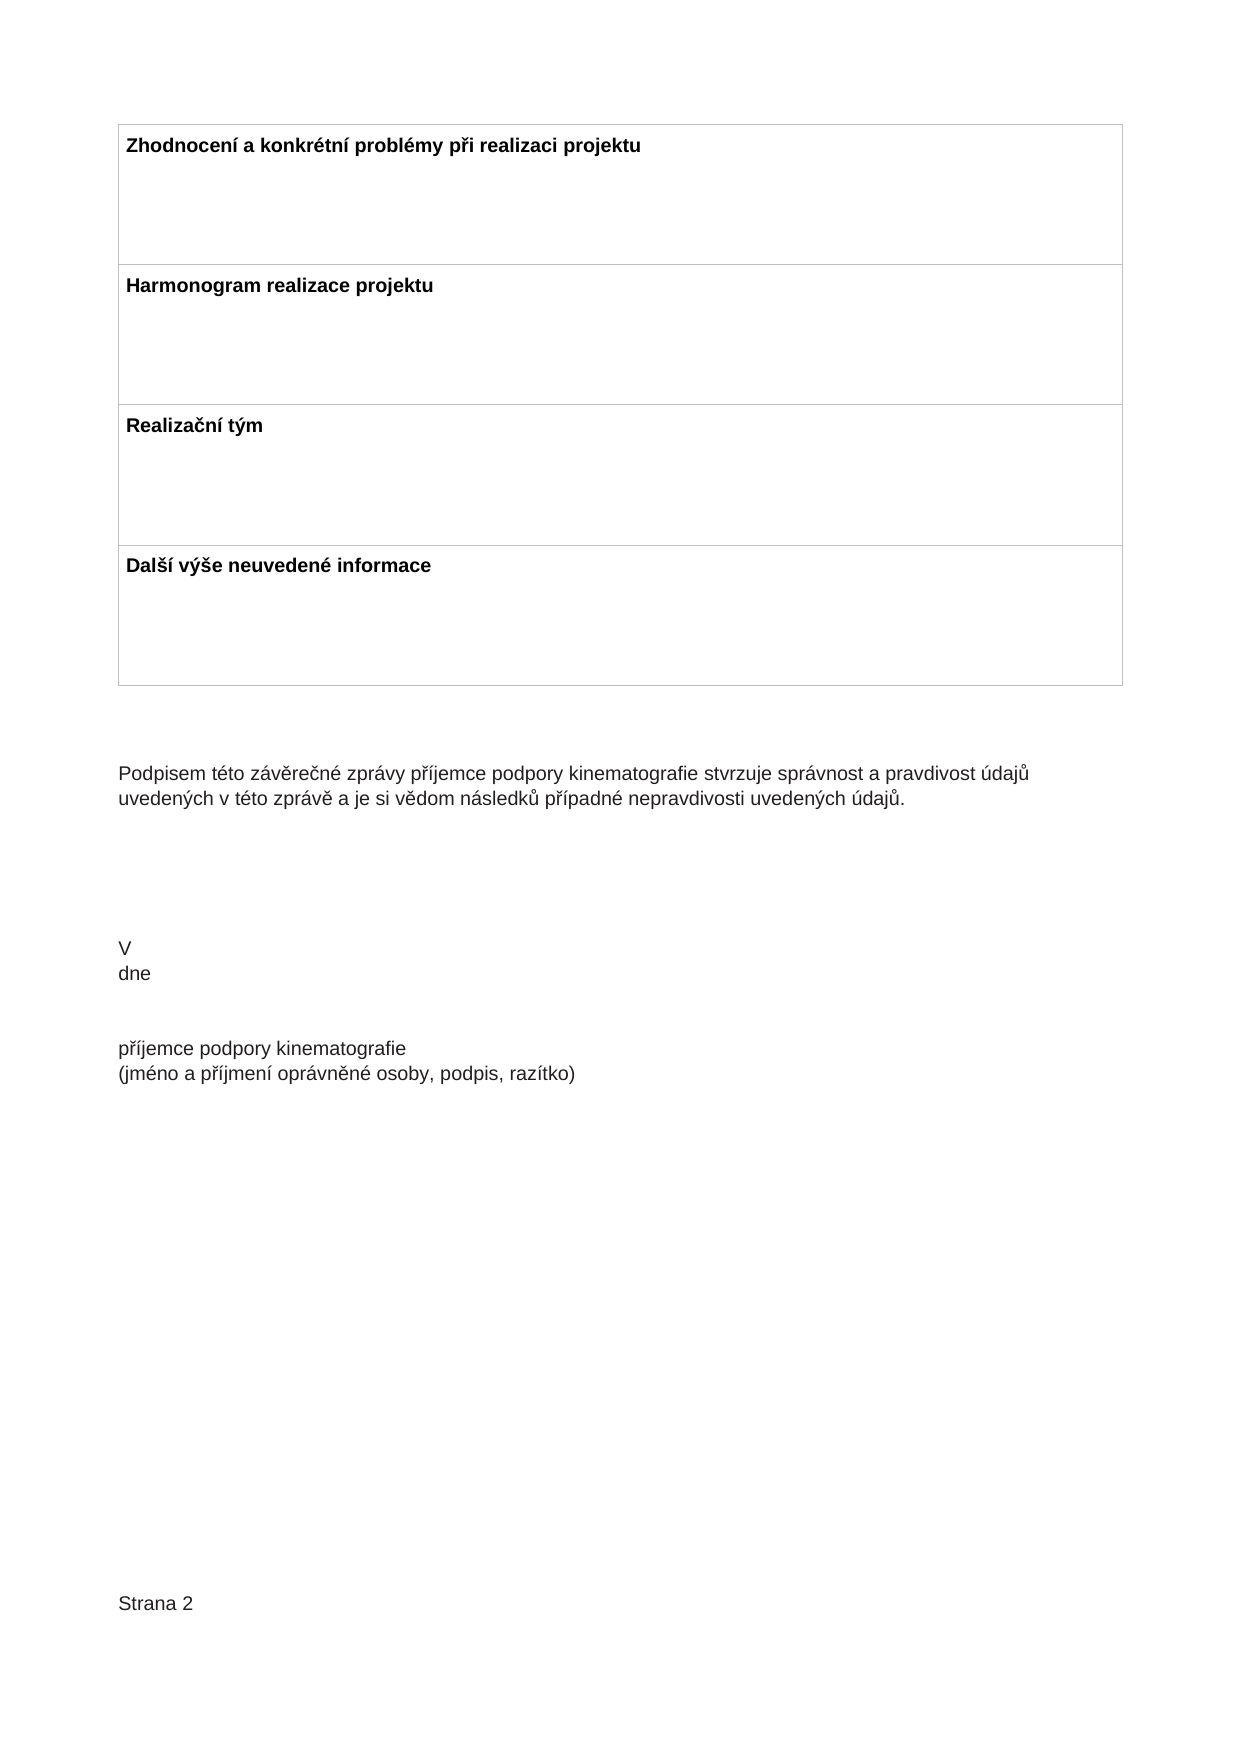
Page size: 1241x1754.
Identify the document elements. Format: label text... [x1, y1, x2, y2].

text Podpisem této závěrečné zprávy příjemce podpory kinematografie stvrzuje správnost a pravdivost údajů uvedených v této zprávě a je si vědom následků případné nepravdivosti uvedených údajů. V [118, 736, 1122, 961]
table_cell Harmonogram realizace projektu [119, 265, 1122, 404]
table_cell Realizační tým [119, 405, 1122, 544]
table_cell Další výše neuvedené informace [119, 546, 1122, 685]
text dne [118, 961, 1122, 986]
table_header Zhodnocení a konkrétní problémy při realizaci projektu [119, 125, 1122, 264]
text příjemce podpory kinematografie (jméno a příjmení oprávněné osoby, podpis, razítko) [118, 1036, 1122, 1086]
